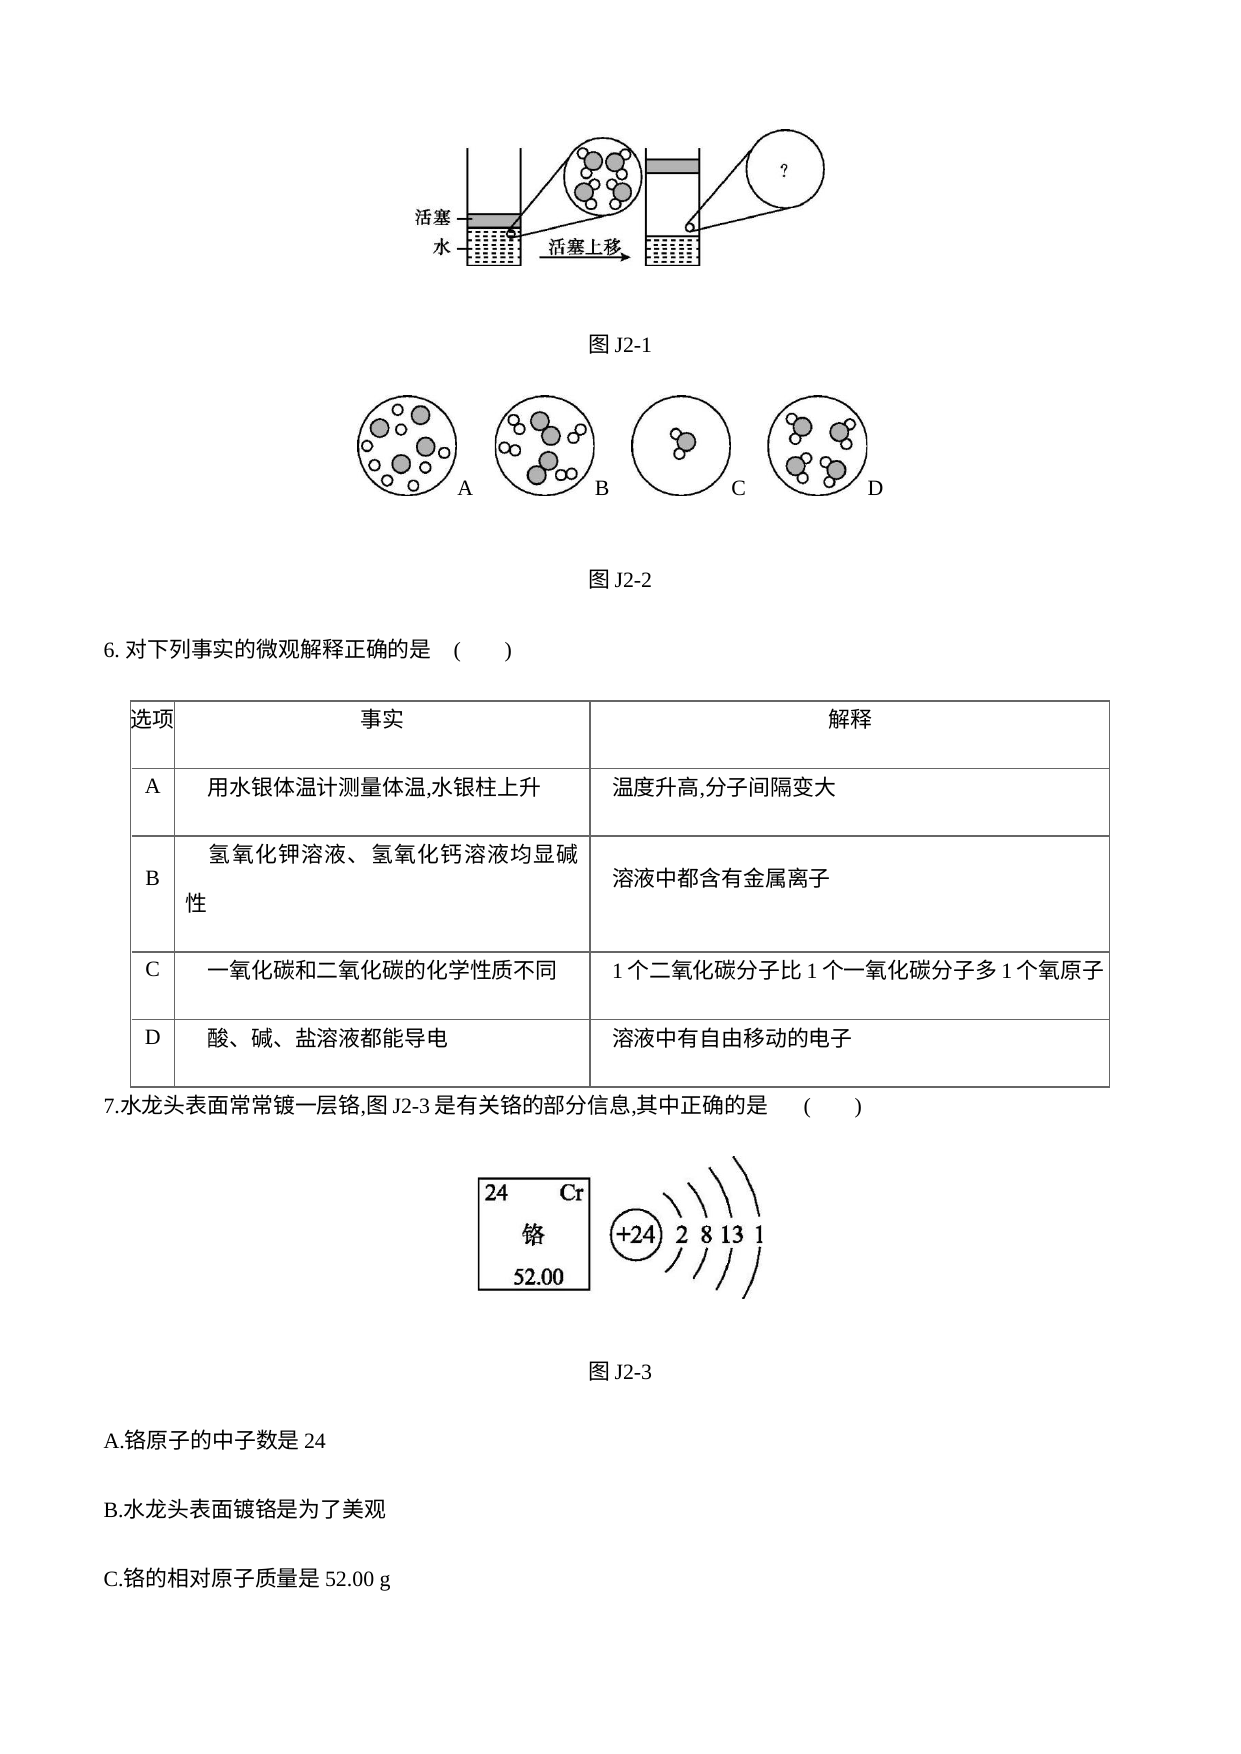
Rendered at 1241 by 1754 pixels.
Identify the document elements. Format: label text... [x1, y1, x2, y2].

table_cell 溶液中都含有金属离子 [591, 837, 1109, 951]
text C.铬的相对原子质量是52.00 g [103, 1561, 1137, 1593]
picture [494, 395, 595, 496]
table_cell B [131, 836, 174, 951]
text A.铬原子的中子数是24 [103, 1423, 1137, 1455]
text 图J2-1 [103, 326, 1137, 359]
table_header 事实 [175, 702, 589, 768]
picture [767, 395, 868, 496]
text 6. 对下列事实的微观解释正确的是 ( ) [103, 631, 1137, 664]
table_cell A [131, 769, 174, 835]
table_cell 温度升高,分子间隔变大 [591, 769, 1109, 835]
picture [357, 395, 457, 496]
table_cell 一氧化碳和二氧化碳的化学性质不同 [175, 953, 589, 1019]
text 图J2-3 [103, 1353, 1137, 1386]
table_cell D [131, 1020, 174, 1086]
text 7.水龙头表面常常镀一层铬,图J2-3是有关铬的部分信息,其中正确的是 ( ) [103, 1088, 1137, 1120]
table_cell 酸、碱、盐溶液都能导电 [175, 1020, 589, 1086]
text B.水龙头表面镀铬是为了美观 [103, 1492, 1137, 1524]
table_cell 1个二氧化碳分子比1个一氧化碳分子多1个氧原子 [591, 953, 1109, 1019]
table_header 选项 [131, 702, 174, 768]
table_cell C [131, 952, 174, 1019]
text 图J2-2 [103, 562, 1137, 594]
table_cell 氢氧化钾溶液、氢氧化钙溶液均显碱性 [175, 837, 589, 951]
table_cell 溶液中有自由移动的电子 [591, 1020, 1109, 1086]
picture [477, 1156, 763, 1299]
picture [631, 395, 731, 496]
table_cell 用水银体温计测量体温,水银柱上升 [175, 769, 589, 835]
picture [415, 129, 825, 266]
table_header 解释 [591, 702, 1109, 768]
